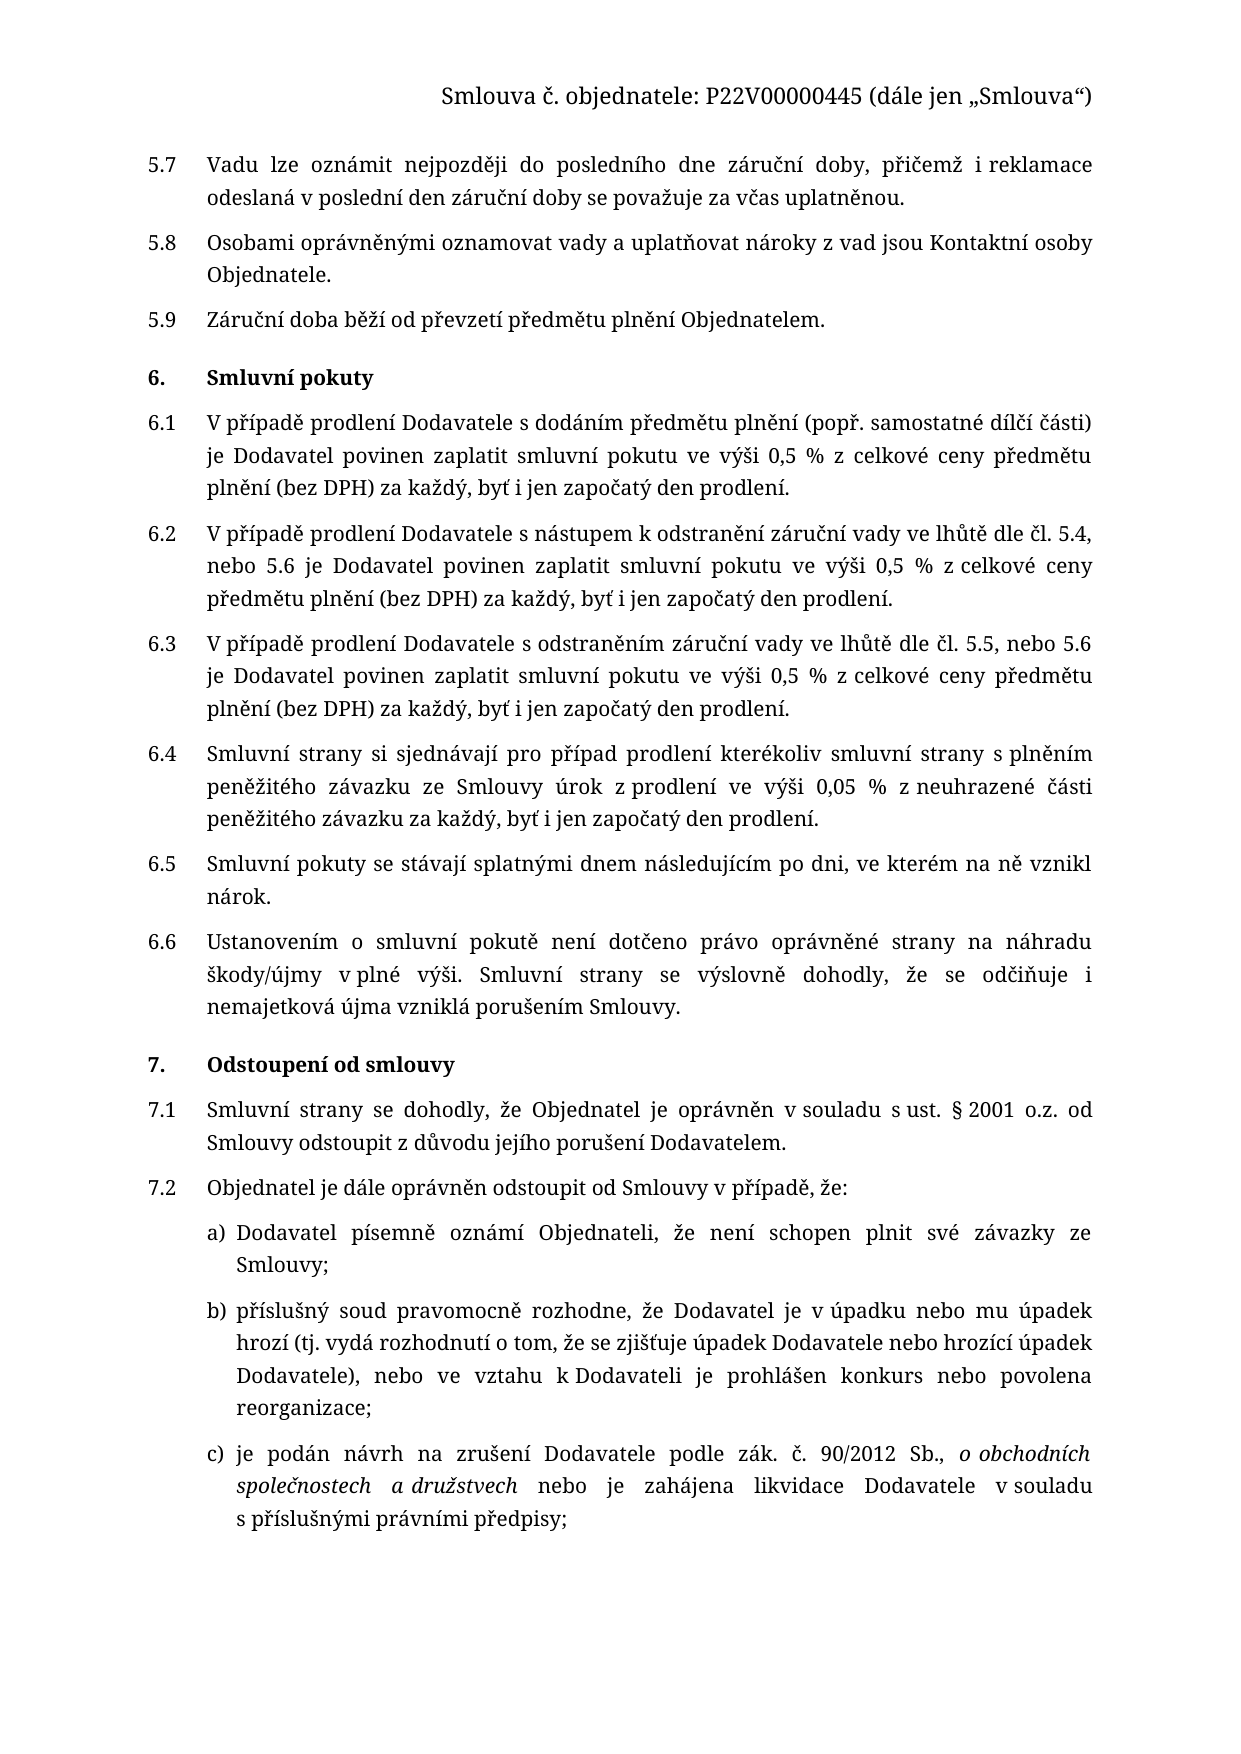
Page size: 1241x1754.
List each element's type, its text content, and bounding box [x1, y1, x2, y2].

list Smluvní pokuty [148, 363, 1093, 392]
list V případě prodlení Dodavatele s dodáním předmětu plnění (popř. samostatné dílčí části) je Dodavatel povinen zaplatit smluvní pokutu ve výši 0,5 % z celkové ceny předmětu plnění (bez DPH) za každý, byť i jen započatý den prodlení. [148, 408, 1093, 502]
list Dodavatel písemně oznámí Objednateli, že není schopen plnit své závazky ze Smlouvy; [207, 1218, 1093, 1279]
list Smluvní pokuty se stávají splatnými dnem následujícím po dni, ve kterém na ně vznikl nárok. [148, 849, 1093, 911]
list V případě prodlení Dodavatele s odstraněním záruční vady ve lhůtě dle čl. 5.5, nebo 5.6 je Dodavatel povinen zaplatit smluvní pokutu ve výši 0,5 % z celkové ceny předmětu plnění (bez DPH) za každý, byť i jen započatý den prodlení. [148, 629, 1093, 723]
list příslušný soud pravomocně rozhodne, že Dodavatel je v úpadku nebo mu úpadek hrozí (tj. vydá rozhodnutí o tom, že se zjišťuje úpadek Dodavatele nebo hrozící úpadek Dodavatele), nebo ve vztahu k Dodavateli je prohlášen konkurs nebo povolena reorganizace; [207, 1296, 1093, 1422]
list Smluvní strany si sjednávají pro případ prodlení kterékoliv smluvní strany s plněním peněžitého závazku ze Smlouvy úrok z prodlení ve výši 0,05 % z neuhrazené části peněžitého závazku za každý, byť i jen započatý den prodlení. [148, 739, 1093, 833]
list Osobami oprávněnými oznamovat vady a uplatňovat nároky z vad jsou Kontaktní osoby Objednatele. [148, 228, 1093, 289]
list Odstoupení od smlouvy [148, 1050, 1093, 1078]
list Smluvní strany se dohodly, že Objednatel je oprávněn v souladu s ust. § 2001 o.z. od Smlouvy odstoupit z důvodu jejího porušení Dodavatelem. [148, 1095, 1093, 1156]
list Objednatel je dále oprávněn odstoupit od Smlouvy v případě, že: [148, 1173, 1093, 1201]
list Ustanovením o smluvní pokutě není dotčeno právo oprávněné strany na náhradu škody/újmy v plné výši. Smluvní strany se výslovně dohodly, že se odčiňuje i nemajetková újma vzniklá porušením Smlouvy. [148, 927, 1093, 1021]
list je podán návrh na zrušení Dodavatele podle zák. č. 90/2012 Sb., o obchodních společnostech a družstvech nebo je zahájena likvidace Dodavatele v souladu s příslušnými právními předpisy; [207, 1439, 1093, 1532]
list Vadu lze oznámit nejpozději do posledního dne záruční doby, přičemž i reklamace odeslaná v poslední den záruční doby se považuje za včas uplatněnou. [148, 150, 1093, 211]
list Záruční doba běží od převzetí předmětu plnění Objednatelem. [148, 306, 1093, 334]
list V případě prodlení Dodavatele s nástupem k odstranění záruční vady ve lhůtě dle čl. 5.4, nebo 5.6 je Dodavatel povinen zaplatit smluvní pokutu ve výši 0,5 % z celkové ceny předmětu plnění (bez DPH) za každý, byť i jen započatý den prodlení. [148, 519, 1093, 612]
